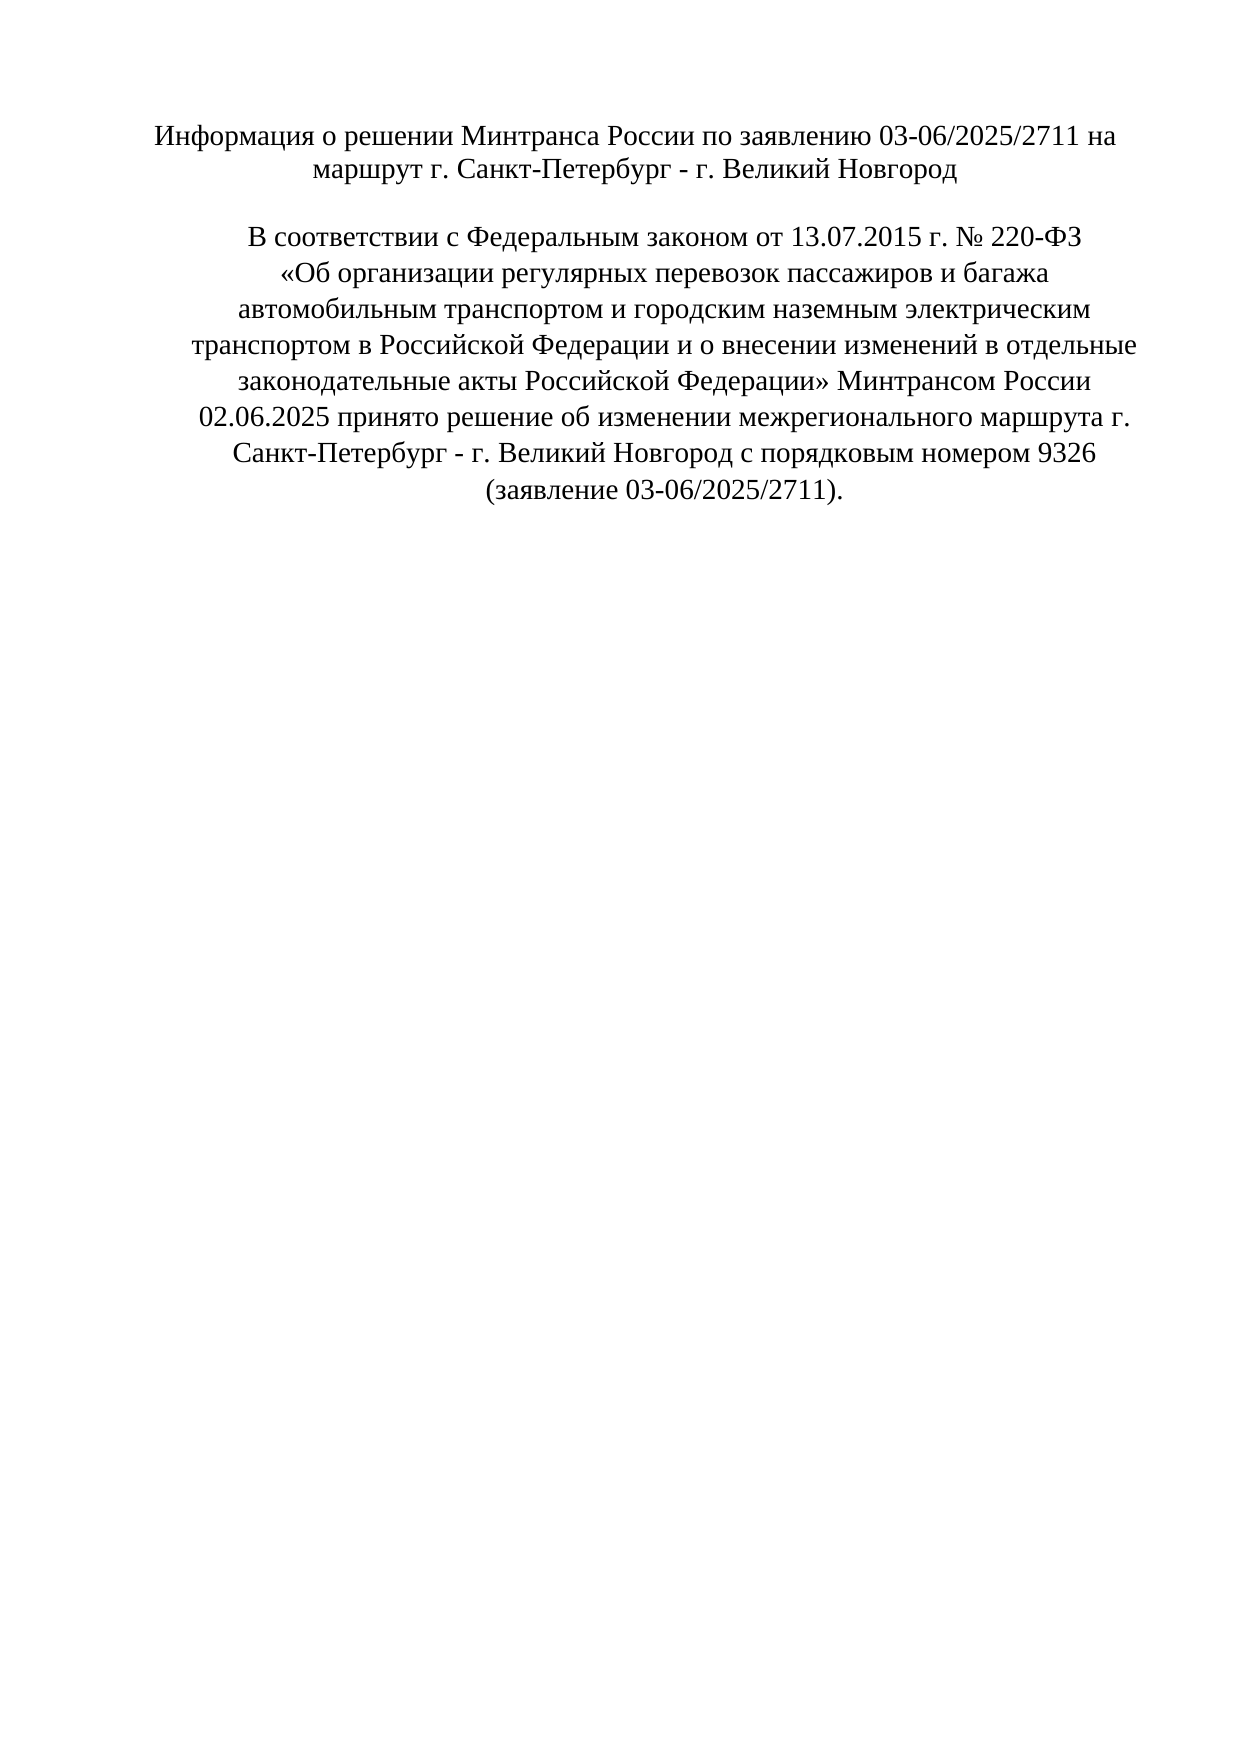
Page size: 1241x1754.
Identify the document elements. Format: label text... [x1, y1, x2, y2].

text Информация о решении Минтранса России по заявлению 03-06/2025/2711 на маршрут г. Санкт-Петербург - г. Великий Новгород [118, 118, 1152, 185]
text В соответствии с Федеральным законом от 13.07.2015 г. № 220-ФЗ «Об организации регулярных перевозок пассажиров и багажа автомобильным транспортом и городским наземным электрическим транспортом в Российской Федерации и о внесении изменений в отдельные законодательные акты Российской Федерации» Минтрансом России 02.06.2025 принято решение об изменении межрегионального маршрута г. Санкт-Петербург - г. Великий Новгород с порядковым номером 9326 (заявление 03-06/2025/2711). [177, 219, 1152, 505]
